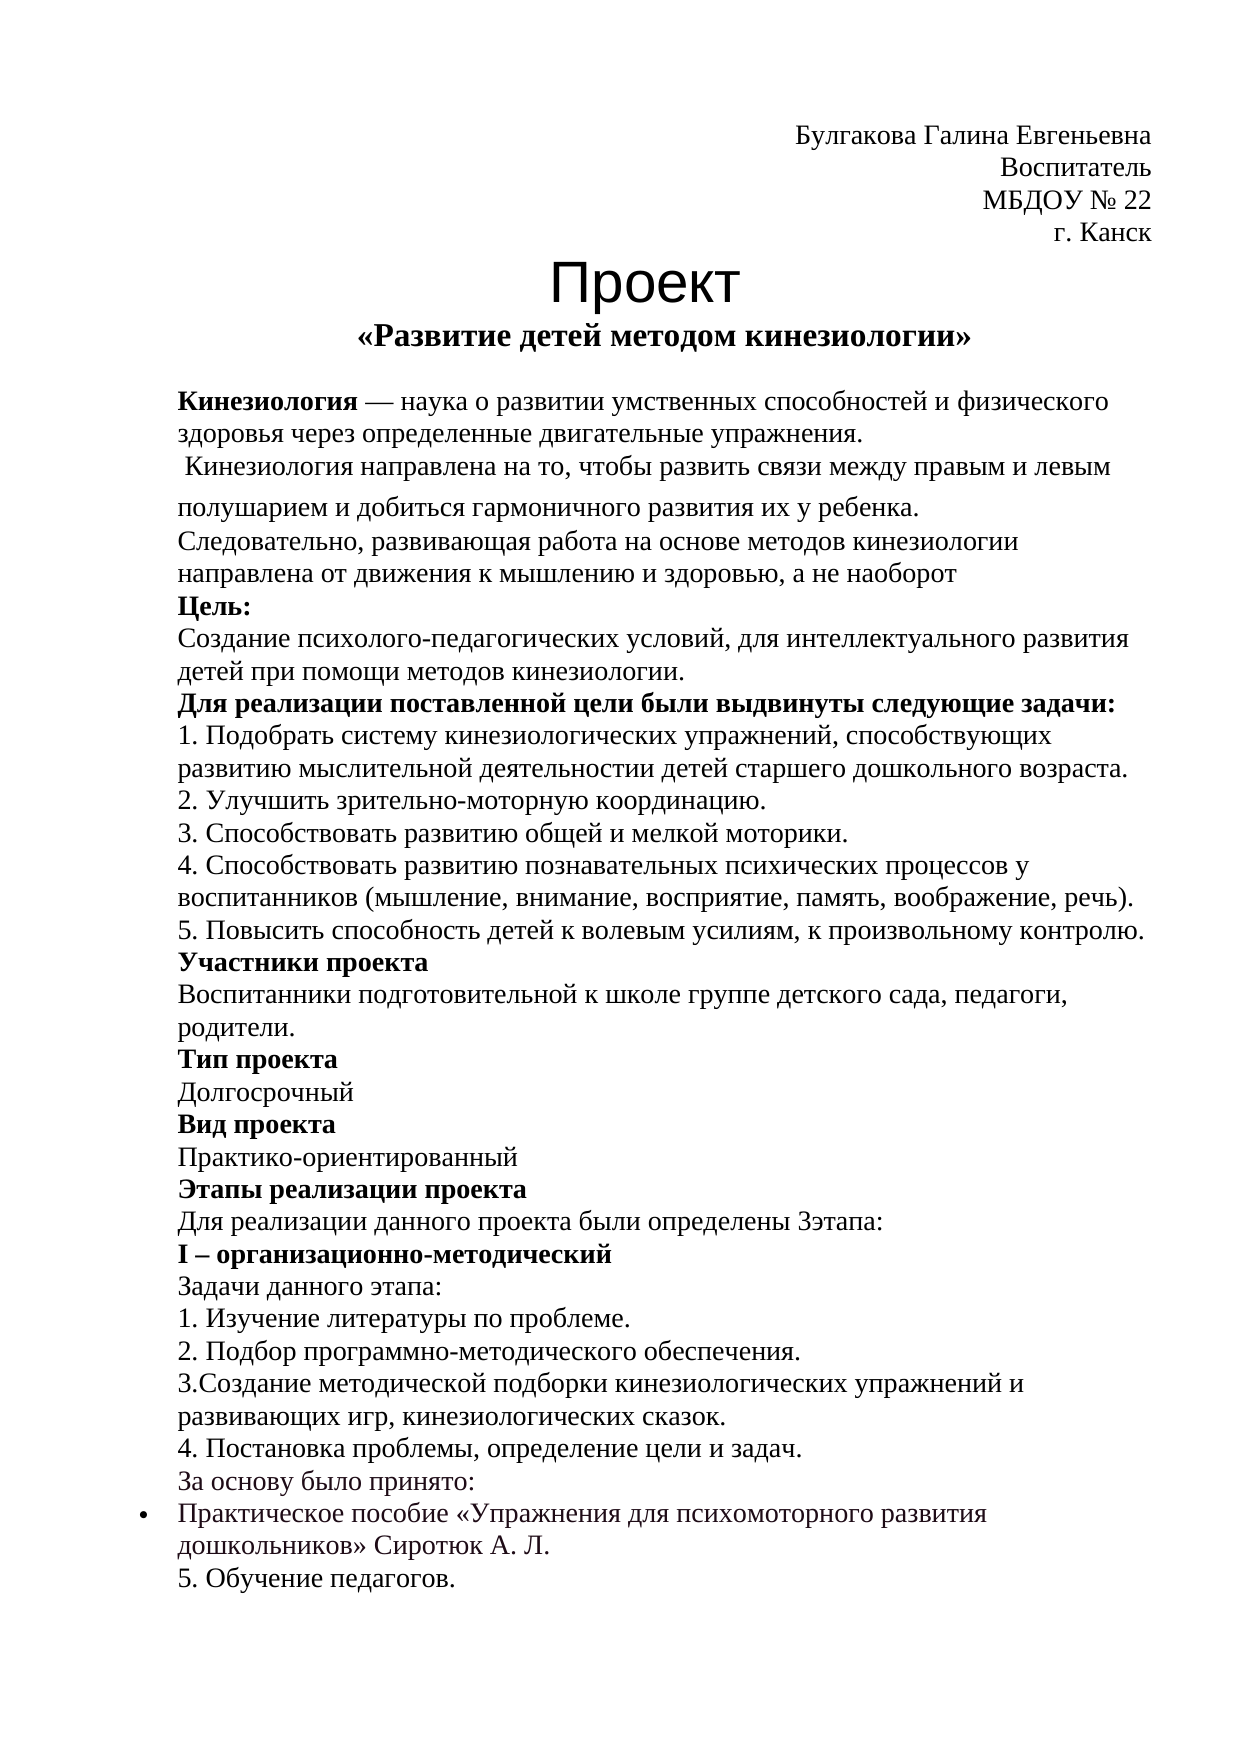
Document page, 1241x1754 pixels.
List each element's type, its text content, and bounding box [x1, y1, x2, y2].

text 4. Способствовать развитию познавательных психических процессов у воспитанников (мышление, внимание, восприятие, память, воображение, речь). [177, 848, 1152, 913]
text Воспитанники подготовительной к школе группе детского сада, педагоги, родители. [177, 978, 1152, 1042]
text 2. Подбор программно-методического обеспечения. [177, 1334, 1152, 1366]
text Проект [177, 248, 1152, 315]
text Булгакова Галина Евгеньевна [177, 118, 1152, 151]
text Следовательно, развивающая работа на основе методов кинезиологии направлена от движения к мышлению и здоровью, а не наоборот [177, 524, 1152, 589]
text I – организационно-методический [177, 1237, 1152, 1269]
text Создание психолого-педагогических условий, для интеллектуального развития детей при помощи методов кинезиологии. [177, 621, 1152, 686]
text Кинезиология направлена на то, чтобы развить связи между правым и левым полушарием и добиться гармоничного развития их у ребенка. [177, 448, 1152, 524]
text 4. Постановка проблемы, определение цели и задач. [177, 1431, 1152, 1463]
text 1. Изучение литературы по проблеме. [177, 1302, 1152, 1334]
text Кинезиология — наука о развитии умственных способностей и физического здоровья через определенные двигательные упражнения. [177, 384, 1152, 448]
text Тип проекта [177, 1042, 1152, 1075]
text 3. Способствовать развитию общей и мелкой моторики. [177, 816, 1152, 848]
text 5. Повысить способность детей к волевым усилиям, к произвольному контролю. Участники проекта [177, 913, 1152, 978]
text Вид проекта [177, 1107, 1152, 1139]
text За основу было принято: [177, 1463, 1152, 1496]
text 1. Подобрать систему кинезиологических упражнений, способствующих развитию мыслительной деятельностии детей старшего дошкольного возраста. [177, 718, 1152, 783]
text Этапы реализации проекта [177, 1172, 1152, 1204]
text МБДОУ № 22 [177, 183, 1152, 215]
text 5. Обучение педагогов. [177, 1561, 1152, 1593]
text 3.Создание методической подборки кинезиологических упражнений и развивающих игр, кинезиологических сказок. [177, 1366, 1152, 1431]
text «Развитие детей методом кинезиологии» [177, 315, 1152, 353]
text Долгосрочный [177, 1075, 1152, 1107]
text г. Канск [177, 215, 1152, 248]
text Практико-ориентированный [177, 1139, 1152, 1172]
text Для реализации поставленной цели были выдвинуты следующие задачи: [177, 686, 1152, 718]
text Для реализации данного проекта были определены 3этапа: [177, 1204, 1152, 1237]
text Воспитатель [177, 151, 1152, 183]
text 2. Улучшить зрительно-моторную координацию. [177, 783, 1152, 816]
text Задачи данного этапа: [177, 1269, 1152, 1302]
text Цель: [177, 589, 1152, 621]
list Практическое пособие «Упражнения для психомоторного развития дошкольников» Сиротюк А. Л. [140, 1496, 1152, 1561]
